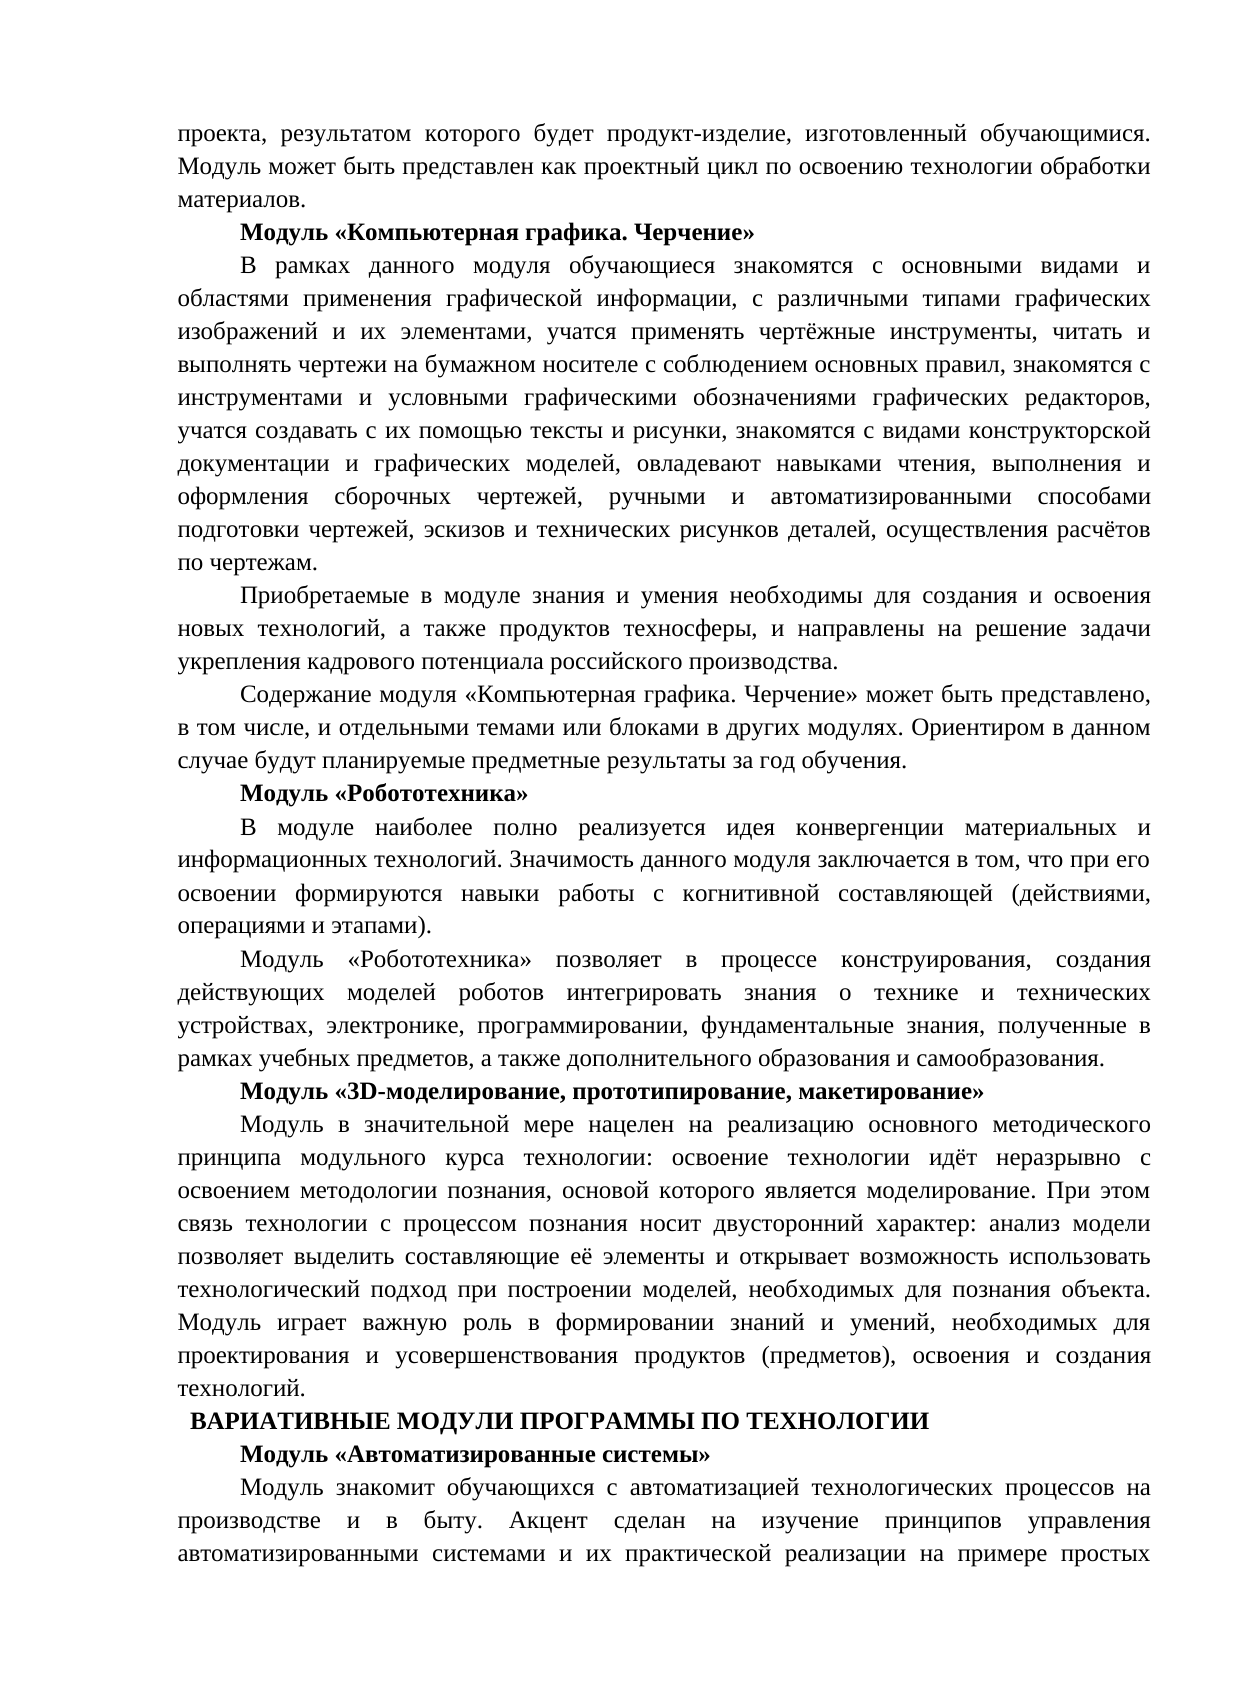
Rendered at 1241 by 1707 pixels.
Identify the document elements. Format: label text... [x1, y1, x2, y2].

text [177, 1472, 1152, 1567]
text В модуле наиболее полно реализуется идея конвергенции материальных и информационных технологий. Значимость данного модуля заключается в том, что при его освоении формируются навыки работы с когнитивной составляющей (действиями, операциями и этапами). [177, 812, 1152, 939]
text Модуль «3D-моделирование, прототипирование, макетирование» [177, 1076, 1152, 1104]
text Модуль в значительной мере нацелен на реализацию основного методического принципа модульного курса технологии: освоение технологии идёт неразрывно с освоением методологии познания, основой которого является моделирование. При этом связь технологии с процессом познания носит двусторонний характер: анализ модели позволяет выделить составляющие её элементы и открывает возможность использовать технологический подход при построении моделей, необходимых для познания объекта. Модуль играет важную роль в формировании знаний и умений, необходимых для проектирования и усовершенствования продуктов (предметов), освоения и создания технологий. [177, 1109, 1152, 1402]
text Модуль «Робототехника» [177, 778, 1152, 807]
text Модуль «Робототехника» позволяет в процессе конструирования, создания действующих моделей роботов интегрировать знания о технике и технических устройствах, электронике, программировании, фундаментальные знания, полученные в рамках учебных предметов, а также дополнительного образования и самообразования. [177, 944, 1152, 1071]
text Приобретаемые в модуле знания и умения необходимы для создания и освоения новых технологий, а также продуктов техносферы, и направлены на решение задачи укрепления кадрового потенциала российского производства. [177, 580, 1152, 675]
text Модуль «Автоматизированные системы» [177, 1439, 1152, 1468]
text ВАРИАТИВНЫЕ МОДУЛИ ПРОГРАММЫ ПО ТЕХНОЛОГИИ [190, 1406, 1152, 1435]
text В рамках данного модуля обучающиеся знакомятся с основными видами и областями применения графической информации, с различными типами графических изображений и их элементами, учатся применять чертёжные инструменты, читать и выполнять чертежи на бумажном носителе с соблюдением основных правил, знакомятся с инструментами и условными графическими обозначениями графических редакторов, учатся создавать с их помощью тексты и рисунки, знакомятся с видами конструкторской документации и графических моделей, овладевают навыками чтения, выполнения и оформления сборочных чертежей, ручными и автоматизированными способами подготовки чертежей, эскизов и технических рисунков деталей, осуществления расчётов по чертежам. [177, 250, 1152, 576]
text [177, 118, 1152, 213]
text Модуль «Компьютерная графика. Черчение» [177, 217, 1152, 246]
text Содержание модуля «Компьютерная графика. Черчение» может быть представлено, в том числе, и отдельными темами или блоками в других модулях. Ориентиром в данном случае будут планируемые предметные результаты за год обучения. [177, 679, 1152, 774]
